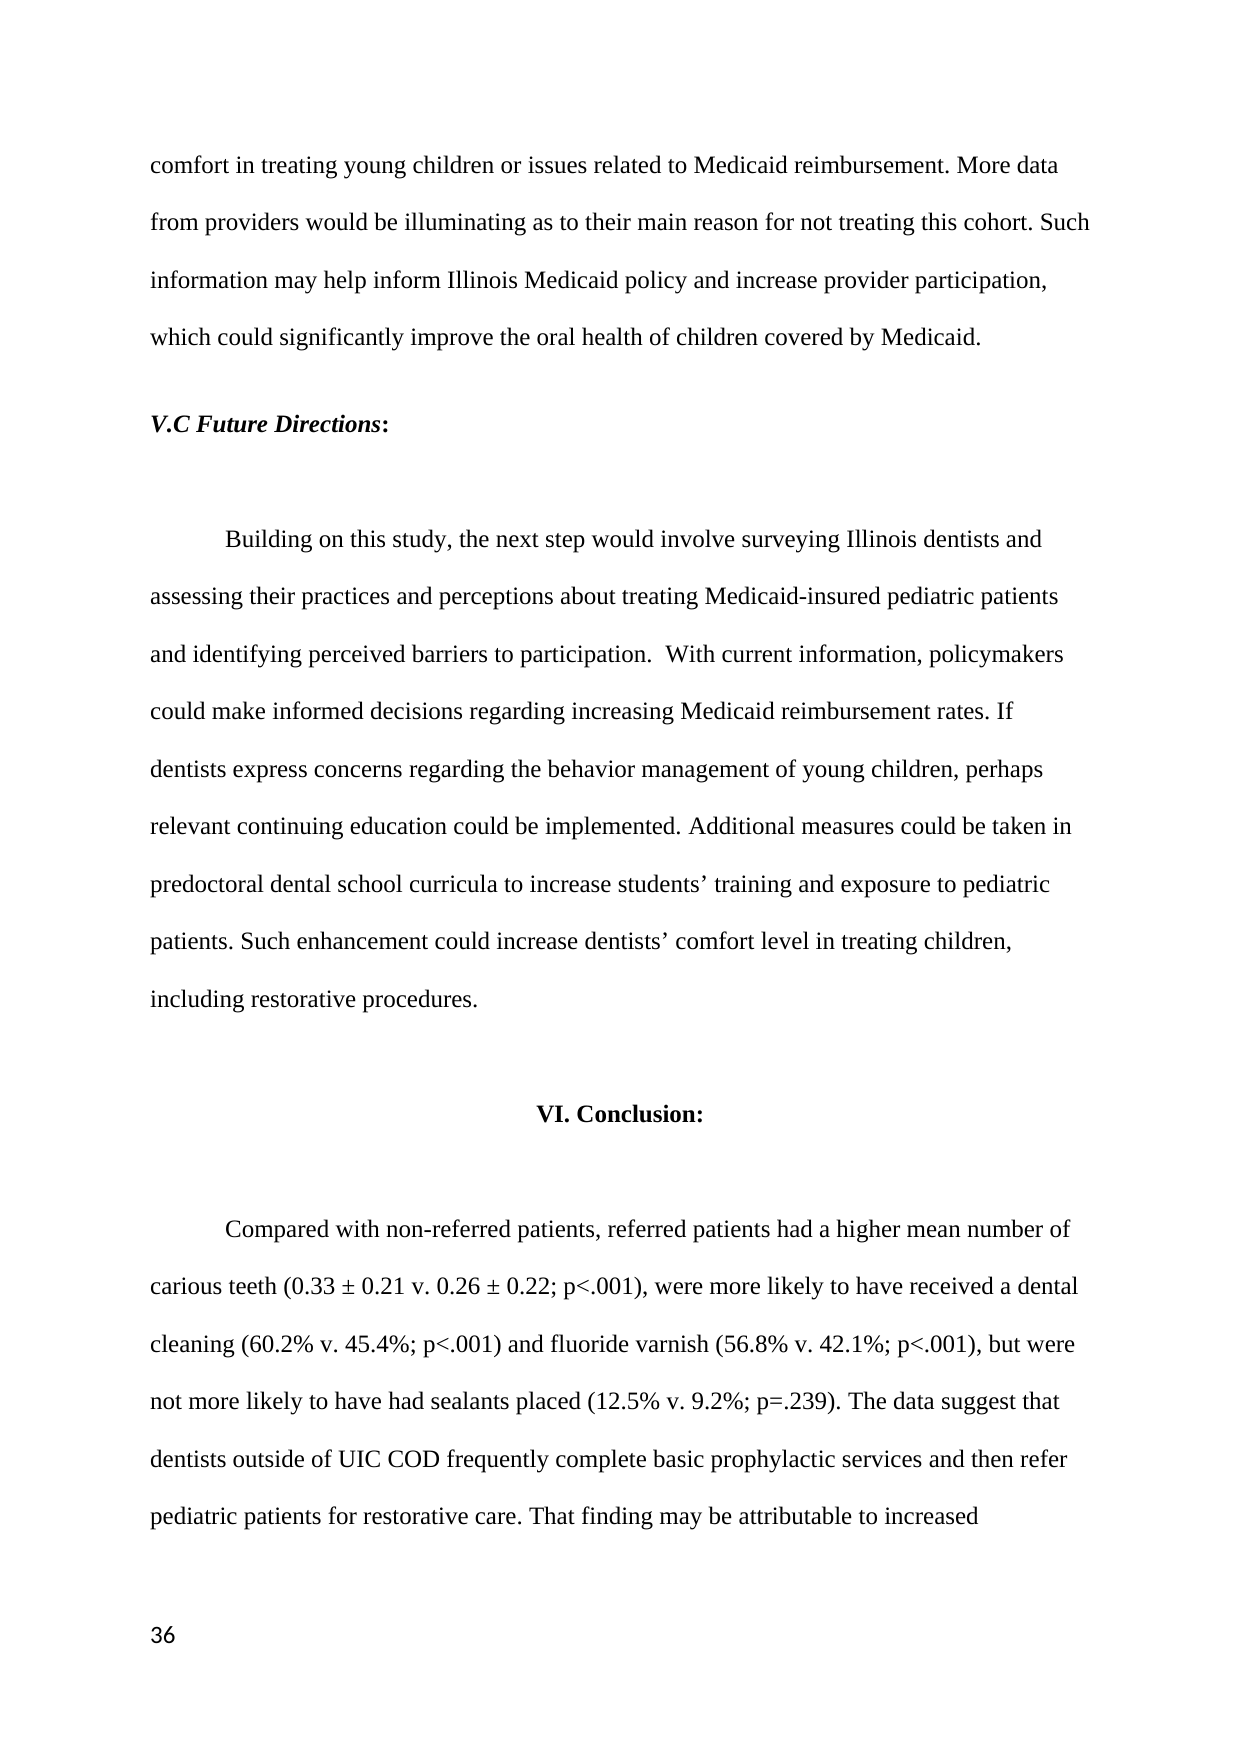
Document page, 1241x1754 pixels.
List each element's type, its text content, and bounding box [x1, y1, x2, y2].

text VI. Conclusion: [150, 1099, 1090, 1127]
text V.C Future Directions: [150, 409, 1090, 437]
text Building on this study, the next step would involve surveying Illinois dentists and assessing their practices and perceptions about treating Medicaid-insured pediatric patients and identifying perceived barriers to participation. With current information, policymakers could make informed decisions regarding increasing Medicaid reimbursement rates. If dentists express concerns regarding the behavior management of young children, perhaps relevant continuing education could be implemented. Additional measures could be taken in predoctoral dental school curricula to increase students’ training and exposure to pediatric patients. Such enhancement could increase dentists’ comfort level in treating children, including restorative procedures. [150, 524, 1090, 1012]
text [150, 150, 1090, 351]
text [150, 1214, 1090, 1530]
